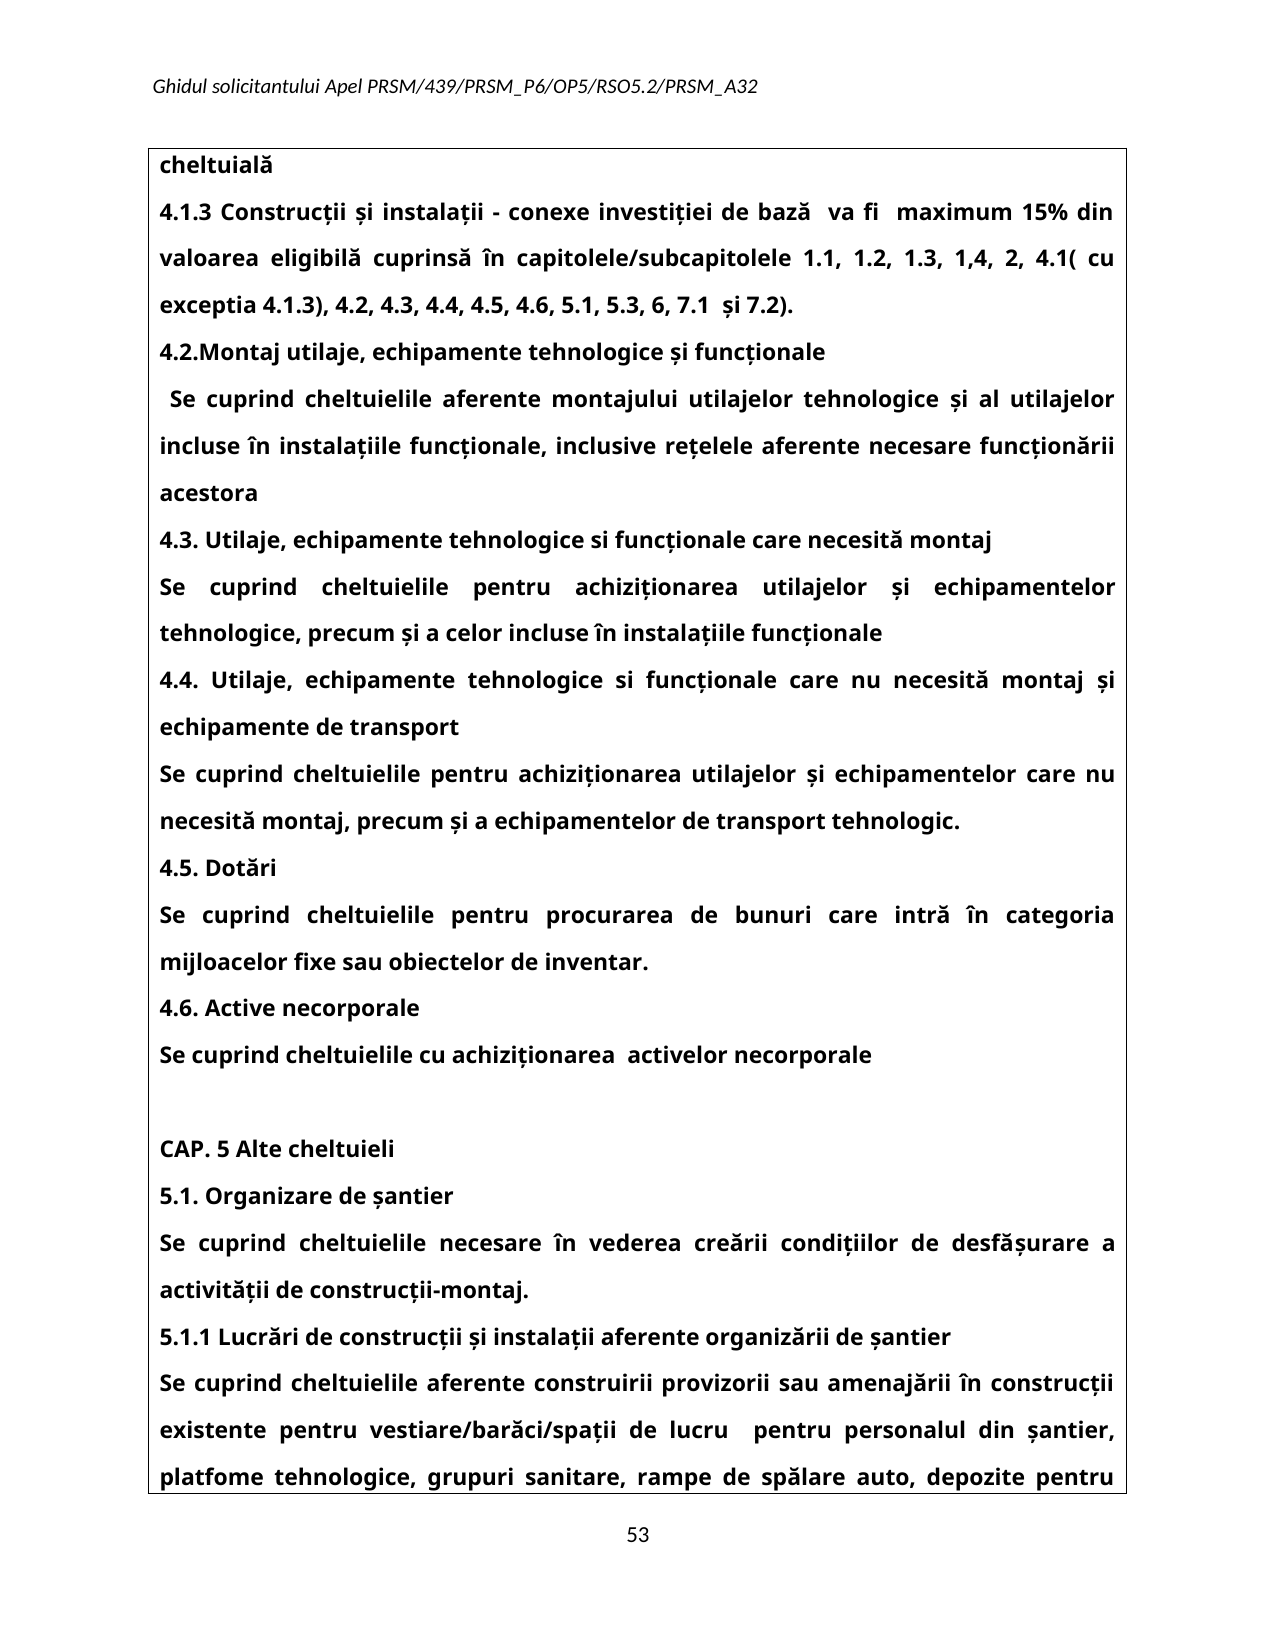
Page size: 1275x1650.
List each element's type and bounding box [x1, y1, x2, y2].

table_header [149, 149, 1126, 1492]
